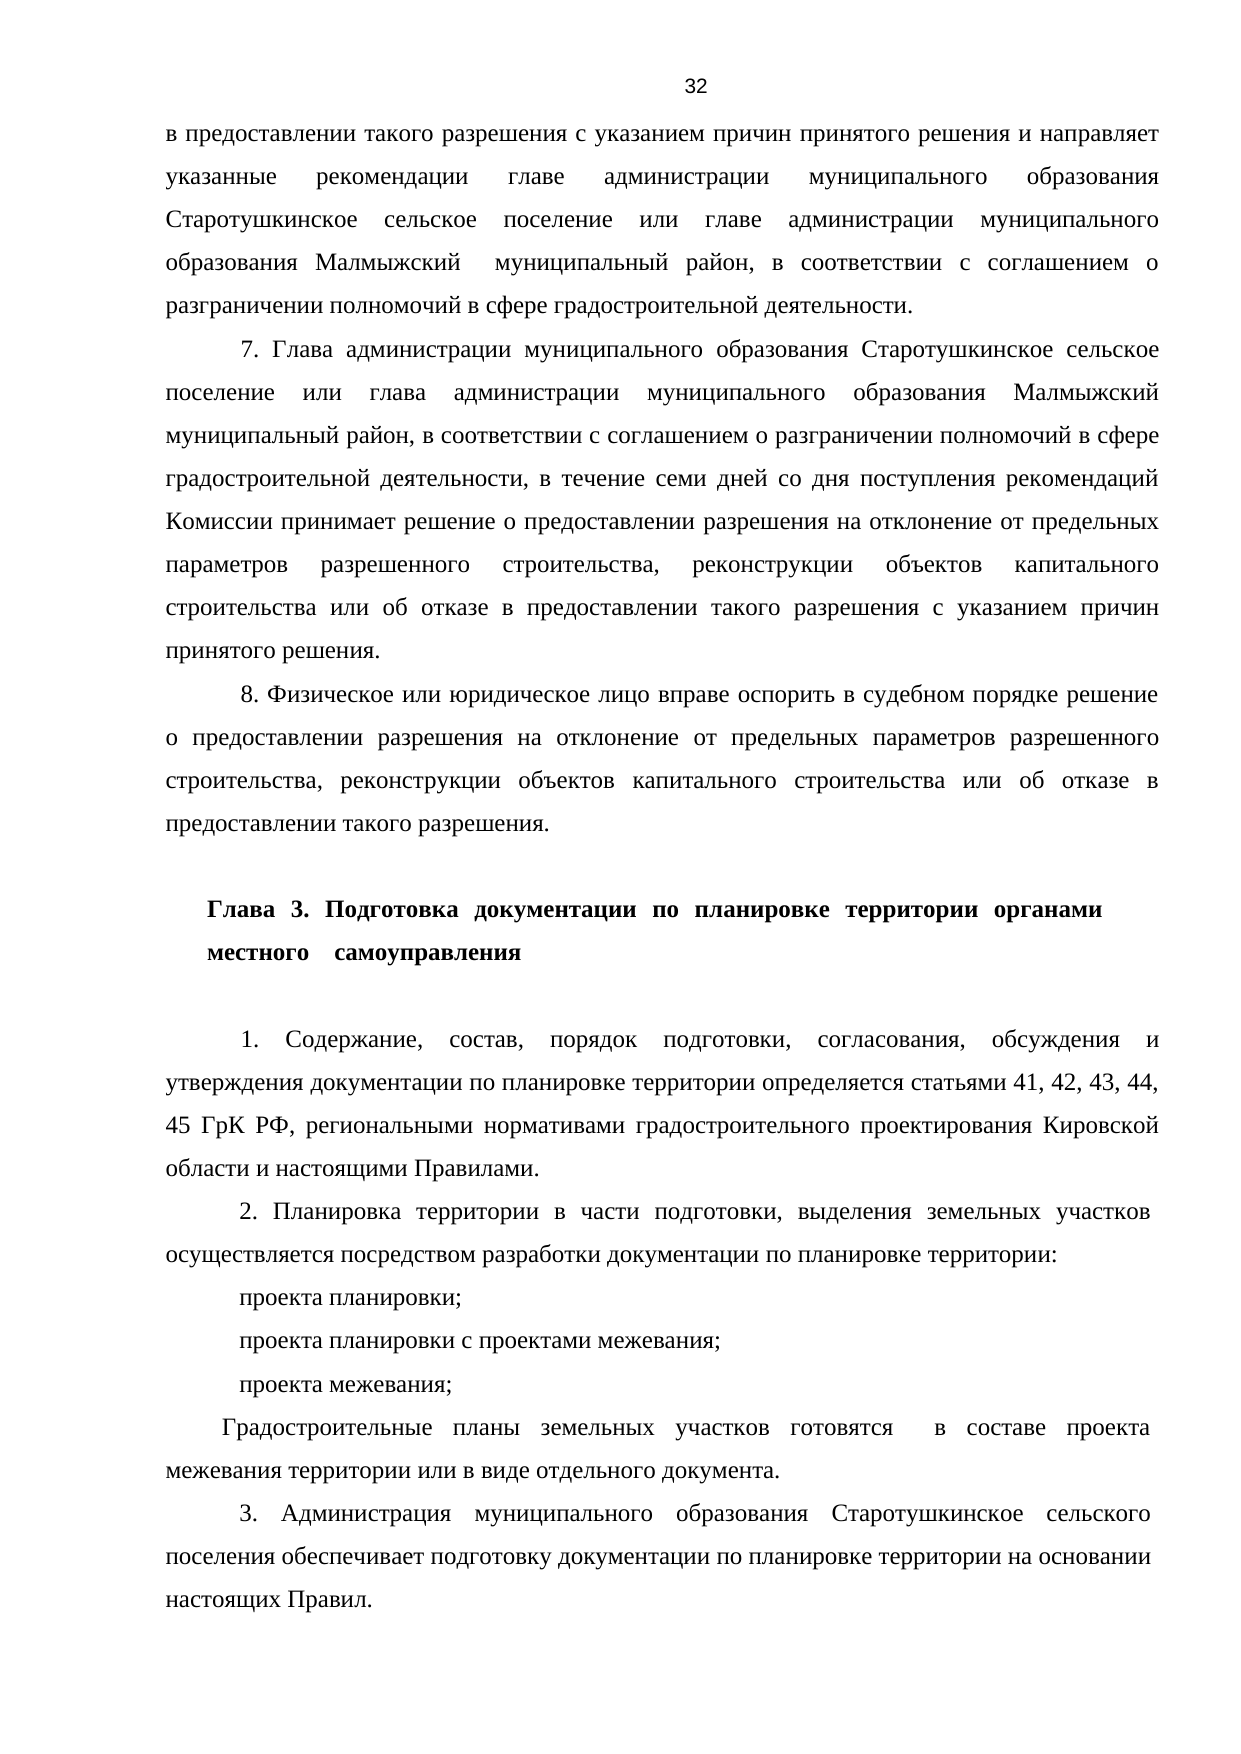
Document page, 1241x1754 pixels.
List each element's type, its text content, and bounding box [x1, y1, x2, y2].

text 2. Планировка территории в части подготовки, выделения земельных участков осуществляется посредством разработки документации по планировке территории: [165, 1196, 1152, 1268]
text проекта планировки с проектами межевания; [165, 1326, 1152, 1354]
text Градостроительные планы земельных участков готовятся в составе проекта межевания территории или в виде отдельного документа. [165, 1412, 1152, 1484]
text 1. Содержание, состав, порядок подготовки, согласования, обсуждения и утверждения документации по планировке территории определяется статьями 41, 42, 43, 44, 45 ГрК РФ, региональными нормативами градостроительного проектирования Кировской области и настоящими Правилами. [165, 1024, 1160, 1182]
subtitle Глава 3. Подготовка документации по планировке территории органами местного самоуправления [207, 894, 1104, 966]
text 3. Администрация муниципального образования Старотушкинское сельского поселения обеспечивает подготовку документации по планировке территории на основании настоящих Правил. [165, 1498, 1152, 1613]
text 7. Глава администрации муниципального образования Старотушкинское сельское поселение или глава администрации муниципального образования Малмыжский муниципальный район, в соответствии с соглашением о разграничении полномочий в сфере градостроительной деятельности, в течение семи дней со дня поступления рекомендаций Комиссии принимает решение о предоставлении разрешения на отклонение от предельных параметров разрешенного строительства, реконструкции объектов капитального строительства или об отказе в предоставлении такого разрешения с указанием причин принятого решения. [165, 334, 1160, 664]
text проекта межевания; [165, 1369, 1152, 1397]
text проекта планировки; [165, 1282, 1152, 1311]
text 8. Физическое или юридическое лицо вправе оспорить в судебном порядке решение о предоставлении разрешения на отклонение от предельных параметров разрешенного строительства, реконструкции объектов капитального строительства или об отказе в предоставлении такого разрешения. [165, 679, 1160, 837]
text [165, 118, 1160, 319]
